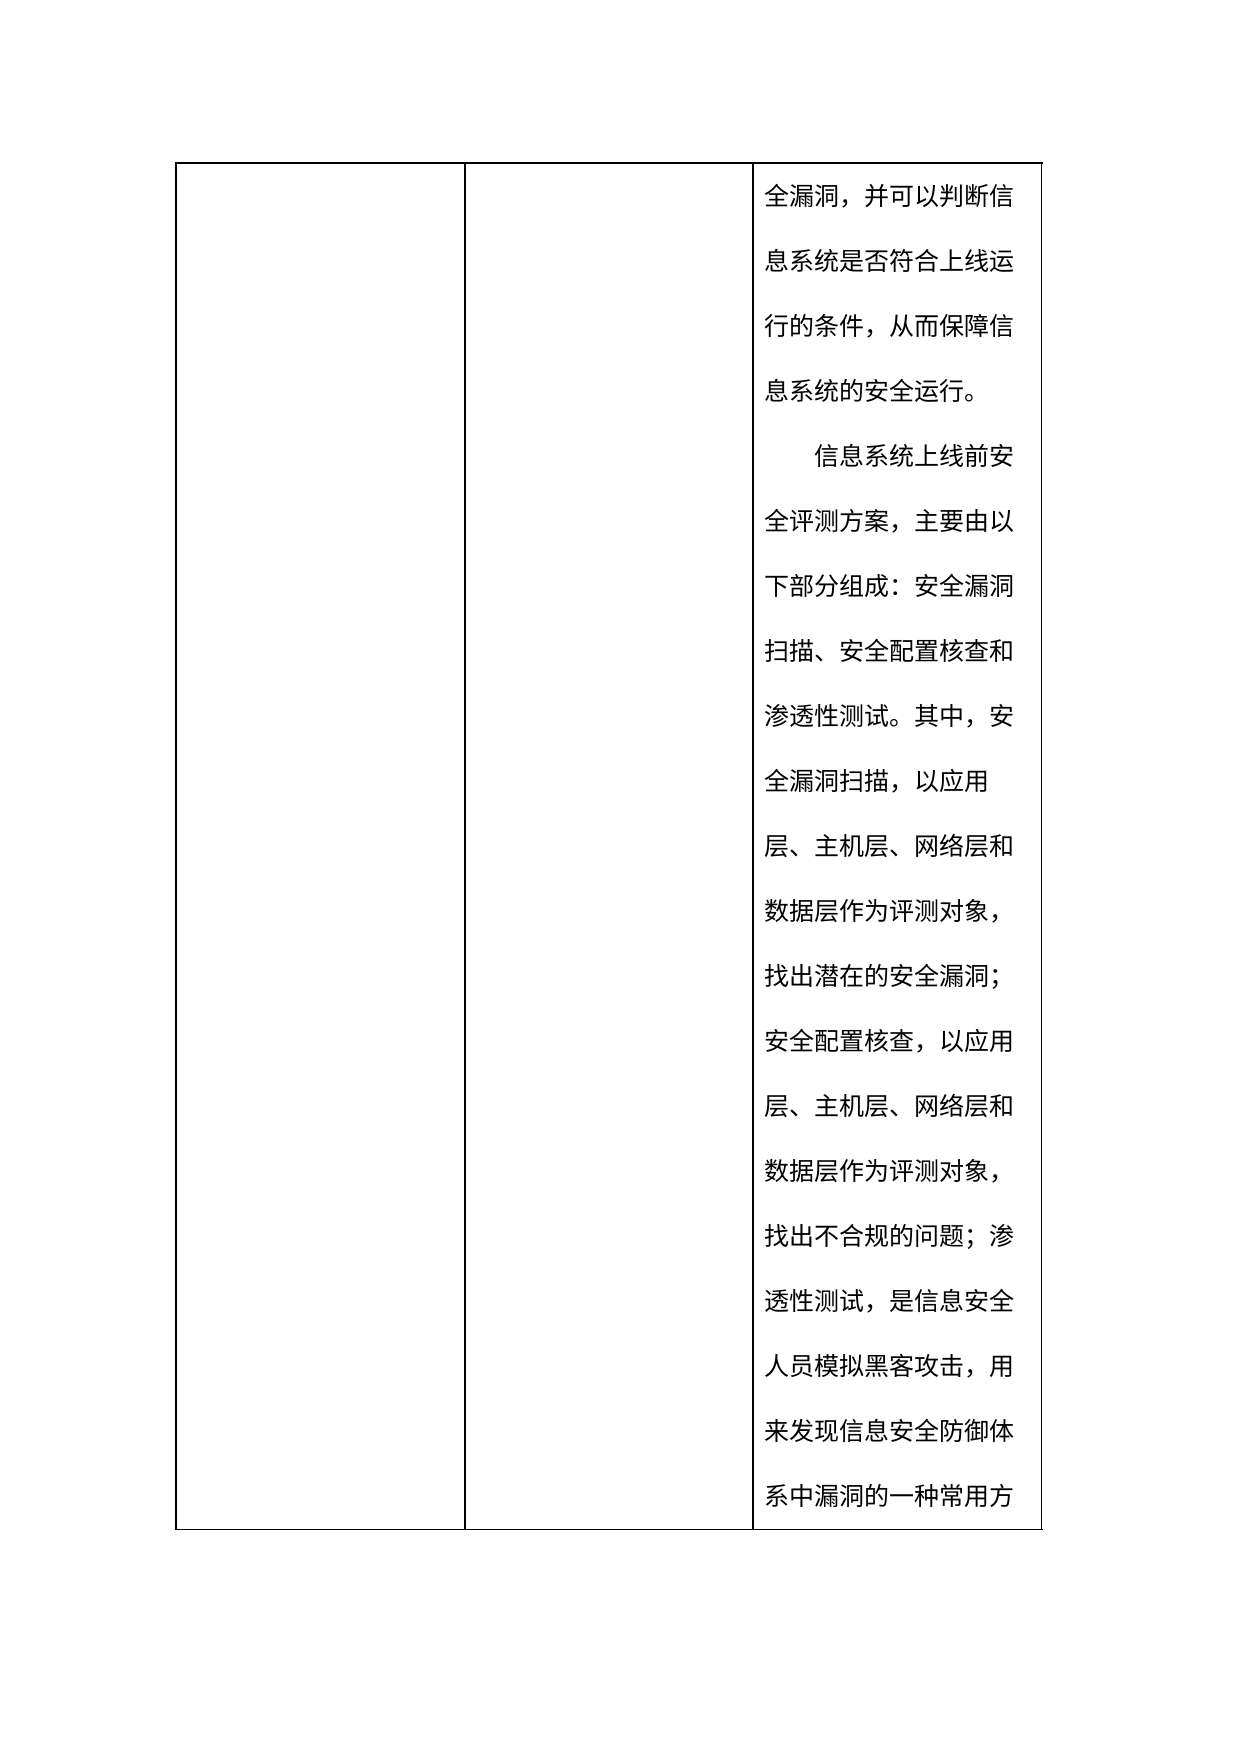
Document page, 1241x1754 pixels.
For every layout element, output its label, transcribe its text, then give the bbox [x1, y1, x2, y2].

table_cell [754, 164, 1041, 1528]
table_cell [466, 164, 752, 1528]
table_cell 3 [177, 164, 464, 1528]
